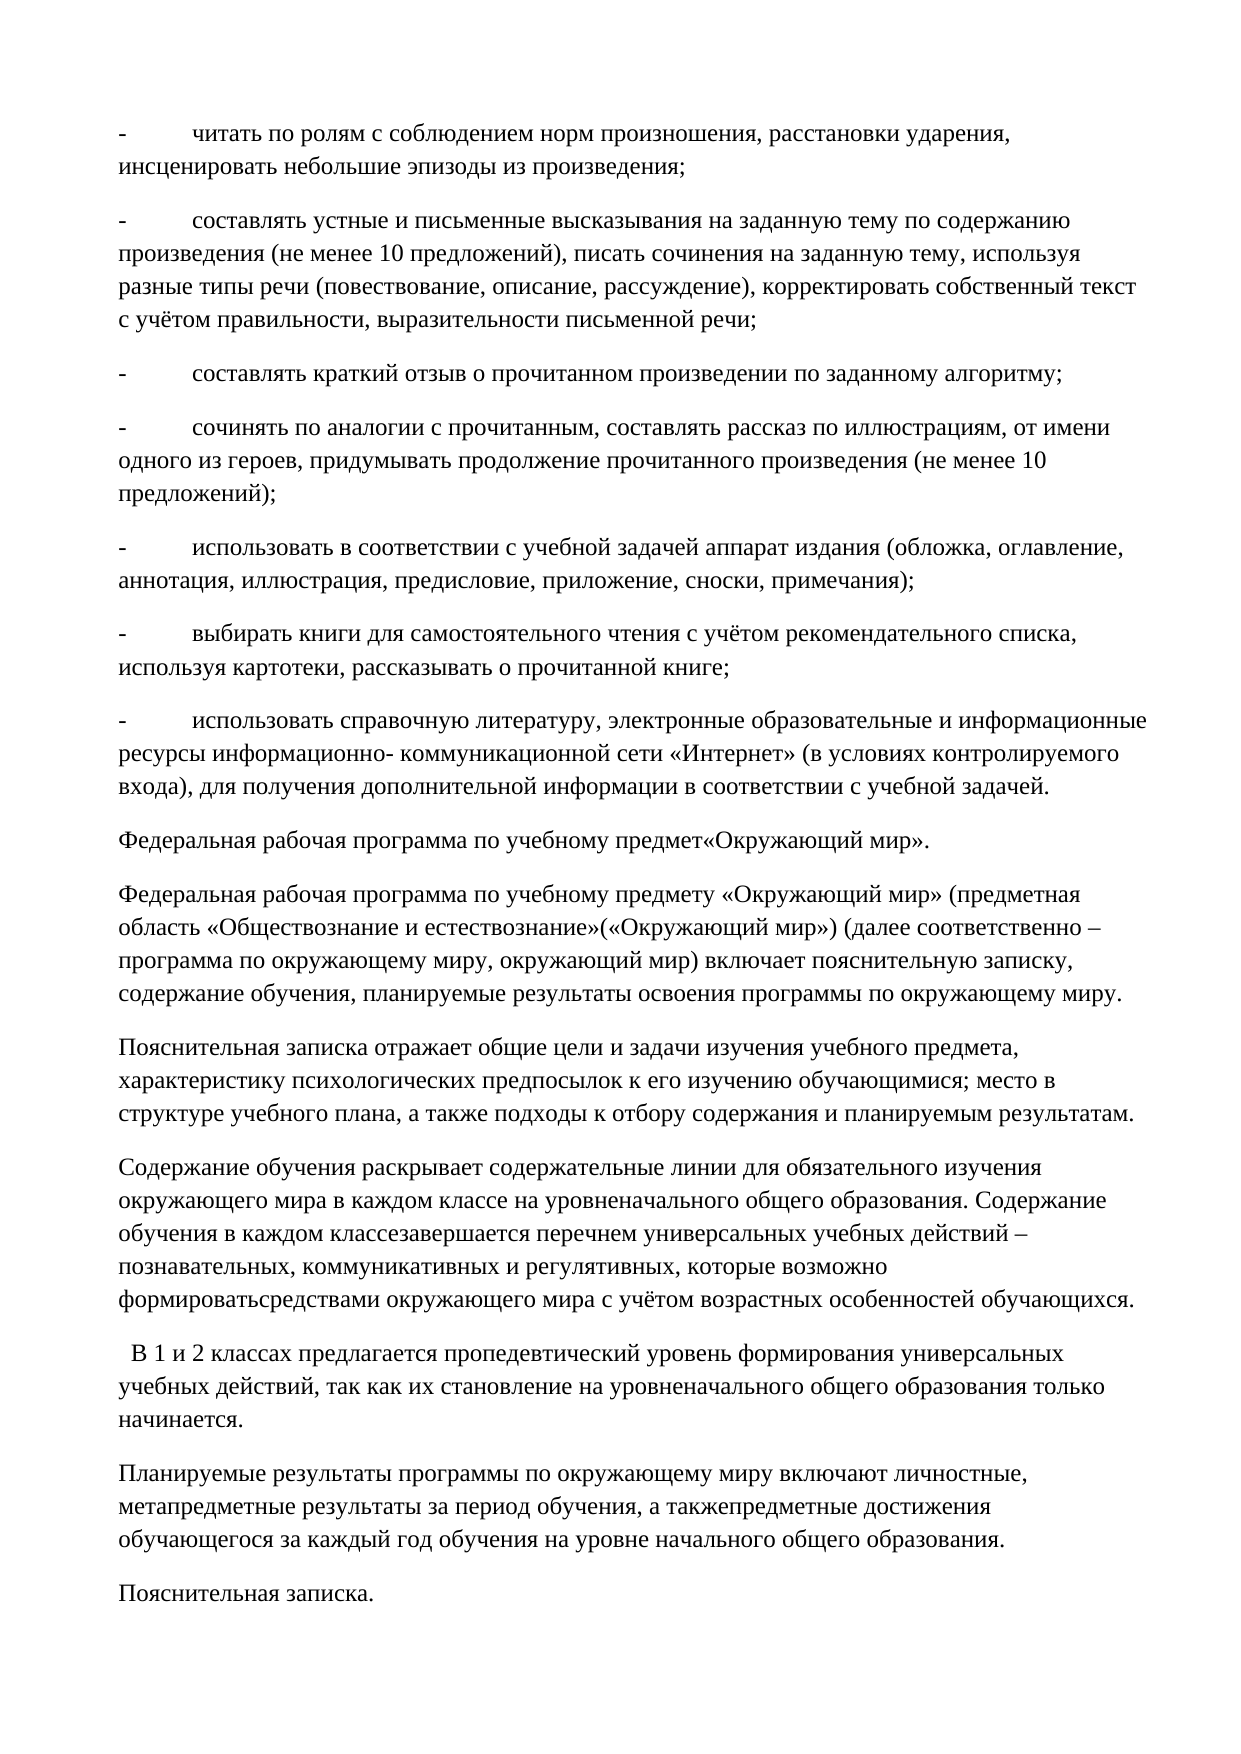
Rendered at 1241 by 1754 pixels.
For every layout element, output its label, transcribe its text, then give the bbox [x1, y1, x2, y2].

text Содержание обучения раскрывает содержательные линии для обязательного изучения окружающего мира в каждом классе на уровненачального общего образования. Содержание обучения в каждом классезавершается перечнем универсальных учебных действий – познавательных, коммуникативных и регулятивных, которые возможно формироватьсредствами окружающего мира с учётом возрастных особенностей обучающихся. [118, 1152, 1152, 1313]
text - использовать справочную литературу, электронные образовательные и информационные ресурсы информационно- коммуникационной сети «Интернет» (в условиях контролируемого входа), для получения дополнительной информации в соответствии с учебной задачей. [118, 705, 1152, 800]
text В 1 и 2 классах предлагается пропедевтический уровень формирования универсальных учебных действий, так как их становление на уровненачального общего образования только начинается. [118, 1338, 1152, 1433]
text - читать по ролям с соблюдением норм произношения, расстановки ударения, инсценировать небольшие эпизоды из произведения; [118, 118, 1152, 180]
text Планируемые результаты программы по окружающему миру включают личностные, метапредметные результаты за период обучения, а такжепредметные достижения обучающегося за каждый год обучения на уровне начального общего образования. [118, 1458, 1152, 1553]
text - выбирать книги для самостоятельного чтения с учётом рекомендательного списка, используя картотеки, рассказывать о прочитанной книге; [118, 618, 1152, 680]
text Пояснительная записка. [118, 1578, 1152, 1606]
text - сочинять по аналогии с прочитанным, составлять рассказ по иллюстрациям, от имени одного из героев, придумывать продолжение прочитанного произведения (не менее 10 предложений); [118, 412, 1152, 507]
text - составлять краткий отзыв о прочитанном произведении по заданному алгоритму; [118, 358, 1152, 387]
text - составлять устные и письменные высказывания на заданную тему по содержанию произведения (не менее 10 предложений), писать сочинения на заданную тему, используя разные типы речи (повествование, описание, рассуждение), корректировать собственный текст с учётом правильности, выразительности письменной речи; [118, 205, 1152, 333]
text - использовать в соответствии с учебной задачей аппарат издания (обложка, оглавление, аннотация, иллюстрация, предисловие, приложение, сноски, примечания); [118, 532, 1152, 593]
text Федеральная рабочая программа по учебному предмет«Окружающий мир». [118, 825, 1152, 854]
text Пояснительная записка отражает общие цели и задачи изучения учебного предмета, характеристику психологических предпосылок к его изучению обучающимися; место в структуре учебного плана, а также подходы к отбору содержания и планируемым результатам. [118, 1032, 1152, 1127]
text Федеральная рабочая программа по учебному предмету «Окружающий мир» (предметная область «Обществознание и естествознание»(«Окружающий мир») (далее соответственно – программа по окружающему миру, окружающий мир) включает пояснительную записку, содержание обучения, планируемые результаты освоения программы по окружающему миру. [118, 879, 1152, 1007]
